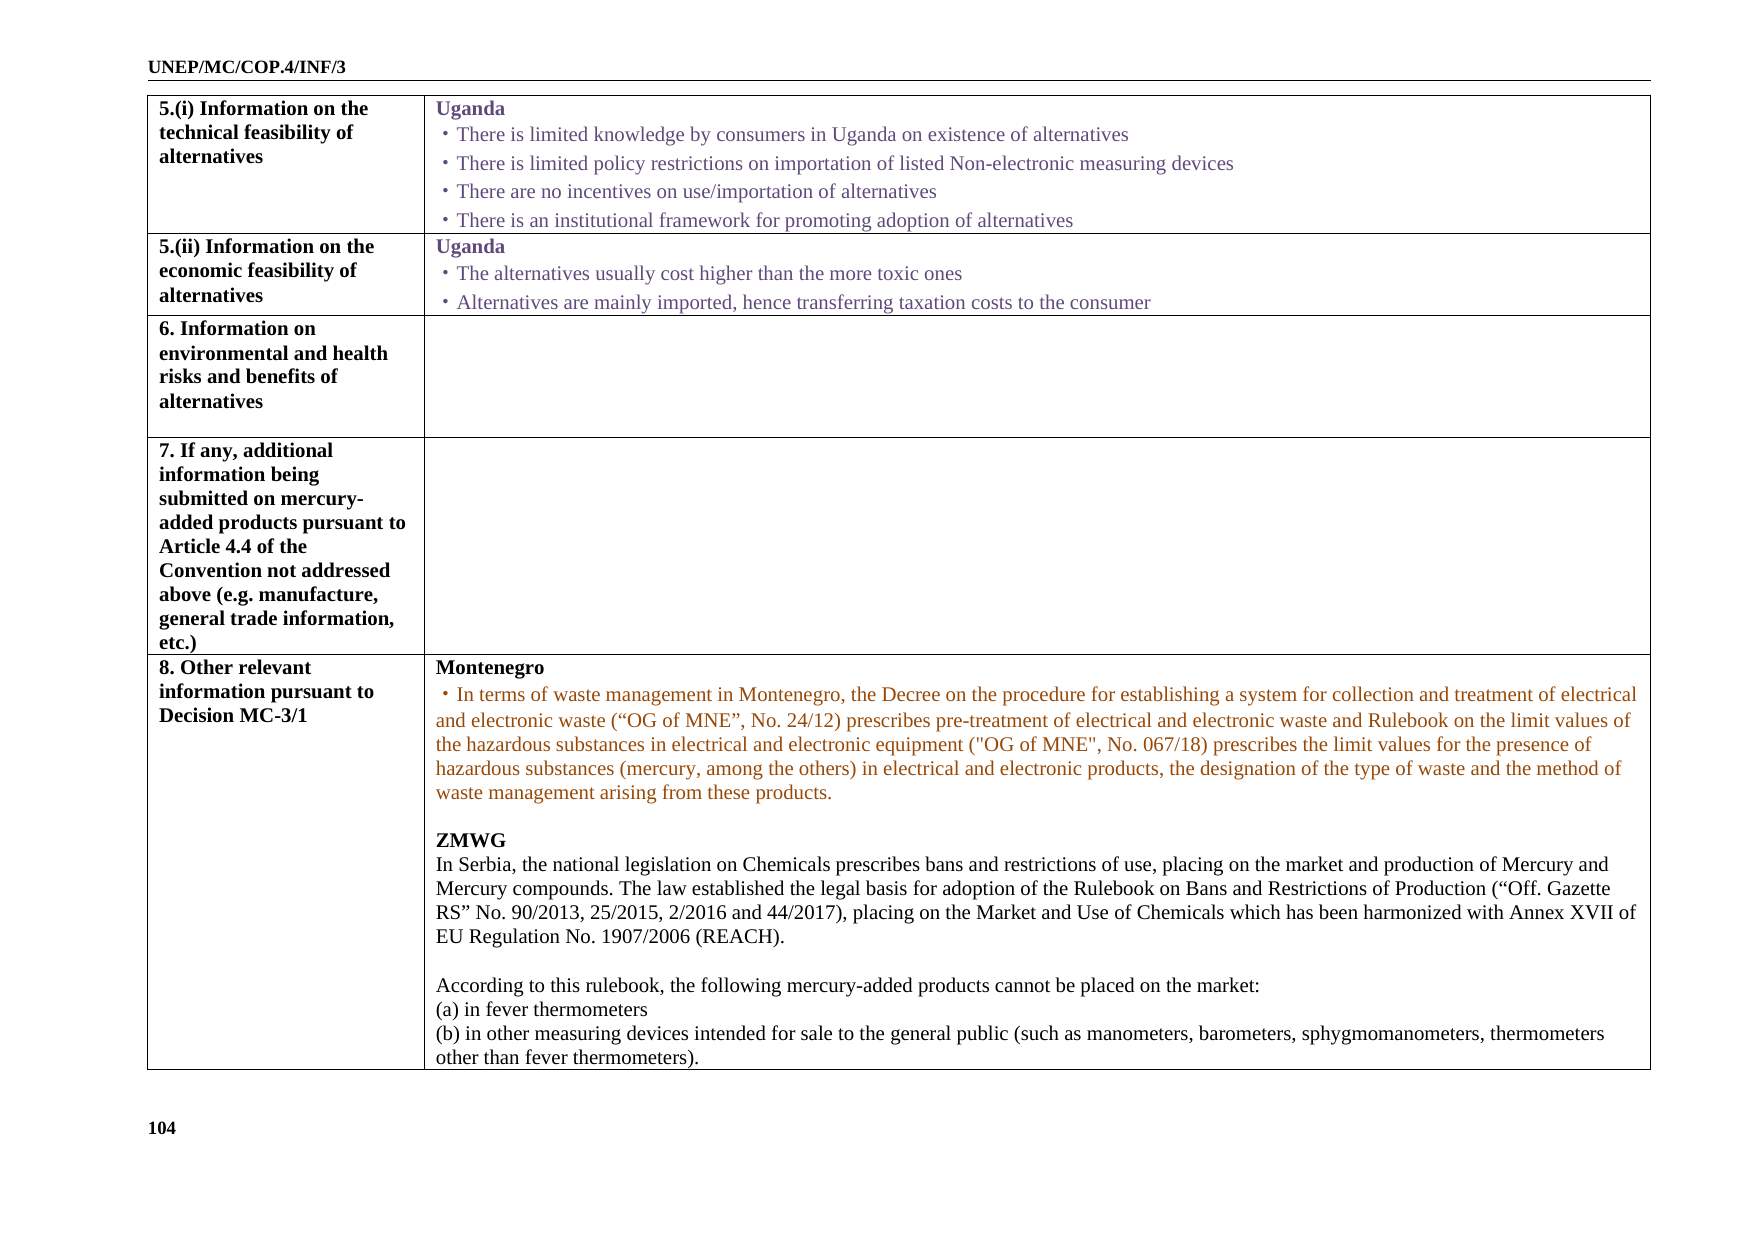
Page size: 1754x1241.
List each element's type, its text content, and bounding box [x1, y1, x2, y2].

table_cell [148, 655, 424, 1069]
table_cell 5.(ii) Information on the economic feasibility of alternatives [148, 234, 424, 315]
table_cell 5.(i) Information on the technical feasibility of alternatives [148, 96, 424, 233]
table_cell Uganda ・The alternatives usually cost higher than the more toxic ones ・Alternatives are mainly imported, hence transferring taxation costs to the consumer [425, 234, 1650, 315]
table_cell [425, 655, 1650, 1069]
table_cell 6. Information on environmental and health risks and benefits of alternatives [148, 316, 424, 437]
table_cell [425, 438, 1650, 654]
table_cell Uganda ・There is limited knowledge by consumers in Uganda on existence of alternatives ・There is limited policy restrictions on importation of listed Non-electronic measuring devices ・There are no incentives on use/importation of alternatives ・There is an institutional framework for promoting adoption of alternatives [425, 96, 1650, 233]
table_cell [425, 316, 1650, 437]
table_cell 7. If any, additional information being submitted on mercury-added products pursuant to Article 4.4 of the Convention not addressed above (e.g. manufacture, general trade information, etc.) [148, 438, 424, 654]
